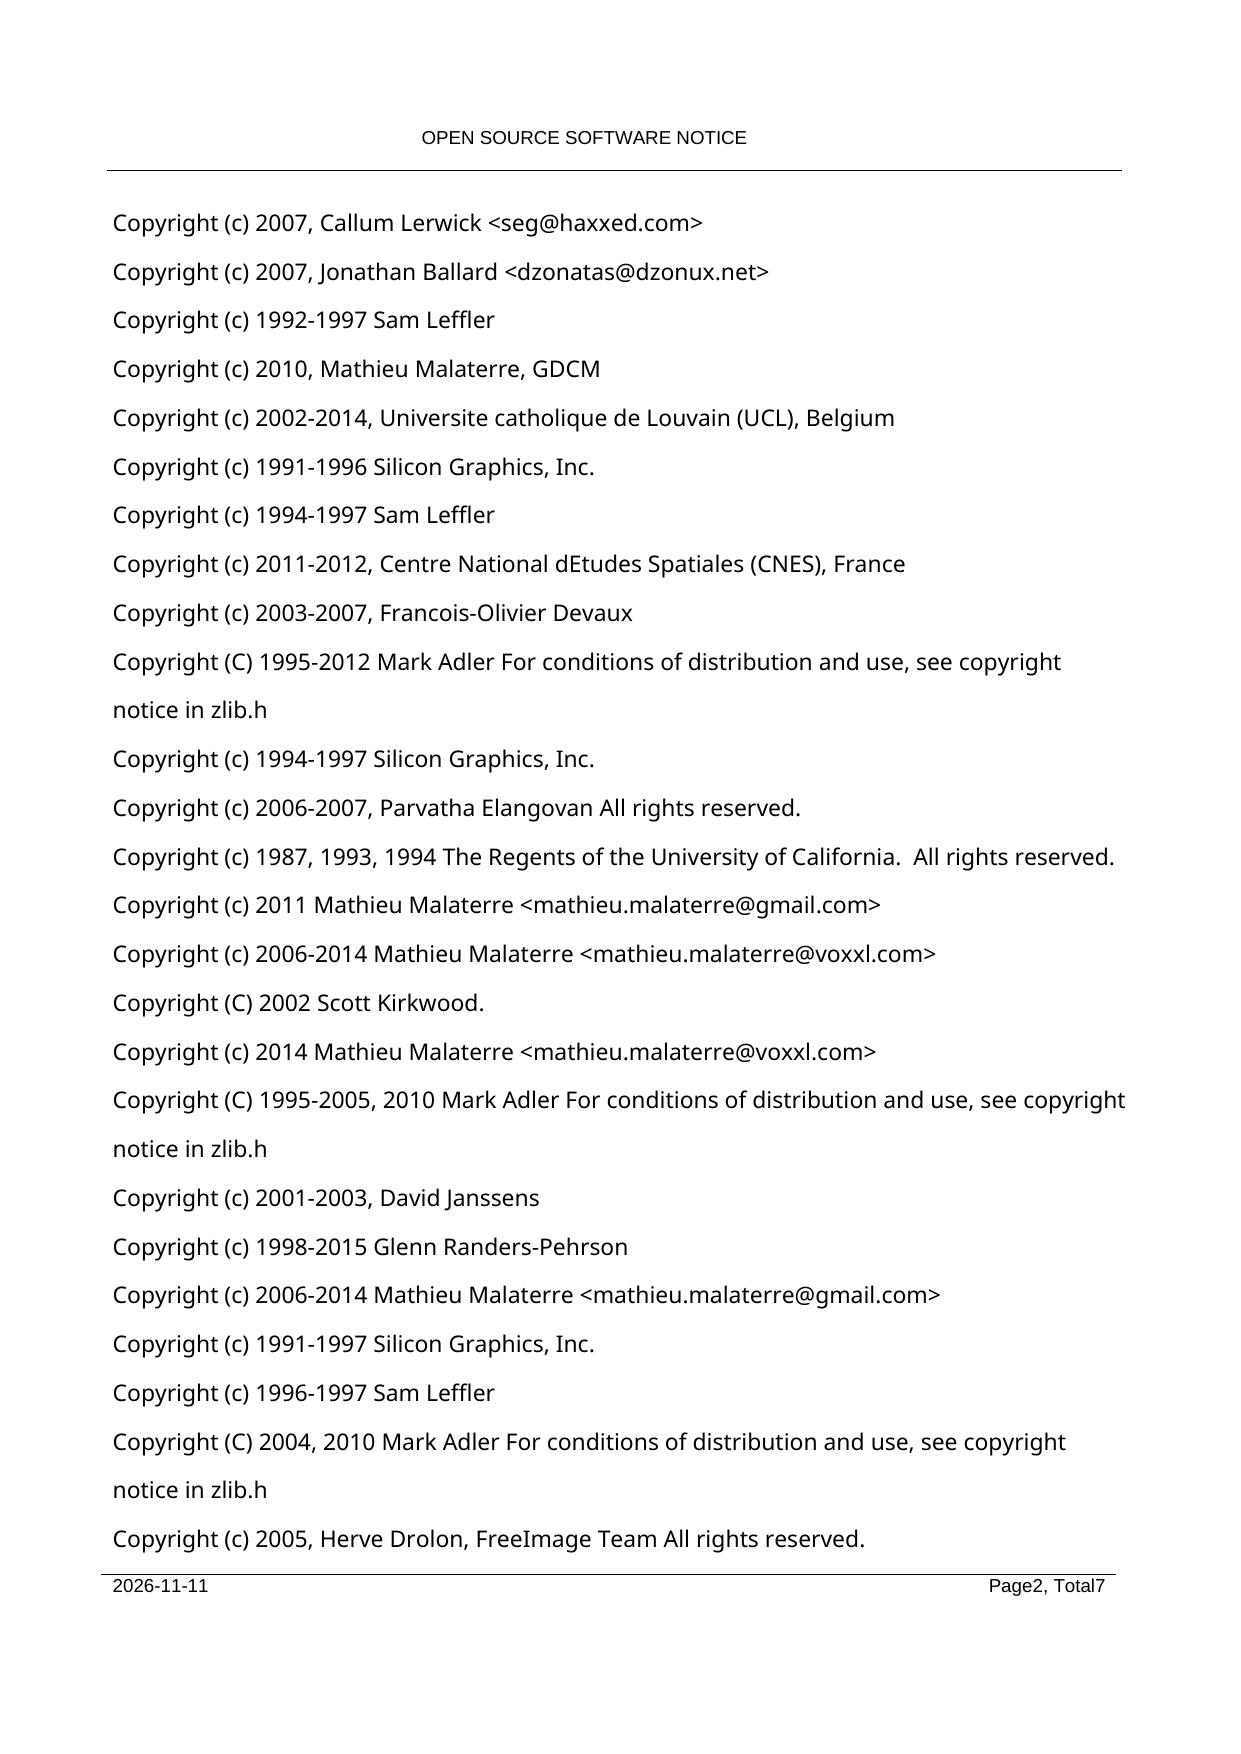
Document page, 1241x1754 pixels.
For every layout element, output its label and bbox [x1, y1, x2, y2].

text [112, 206, 1128, 1555]
